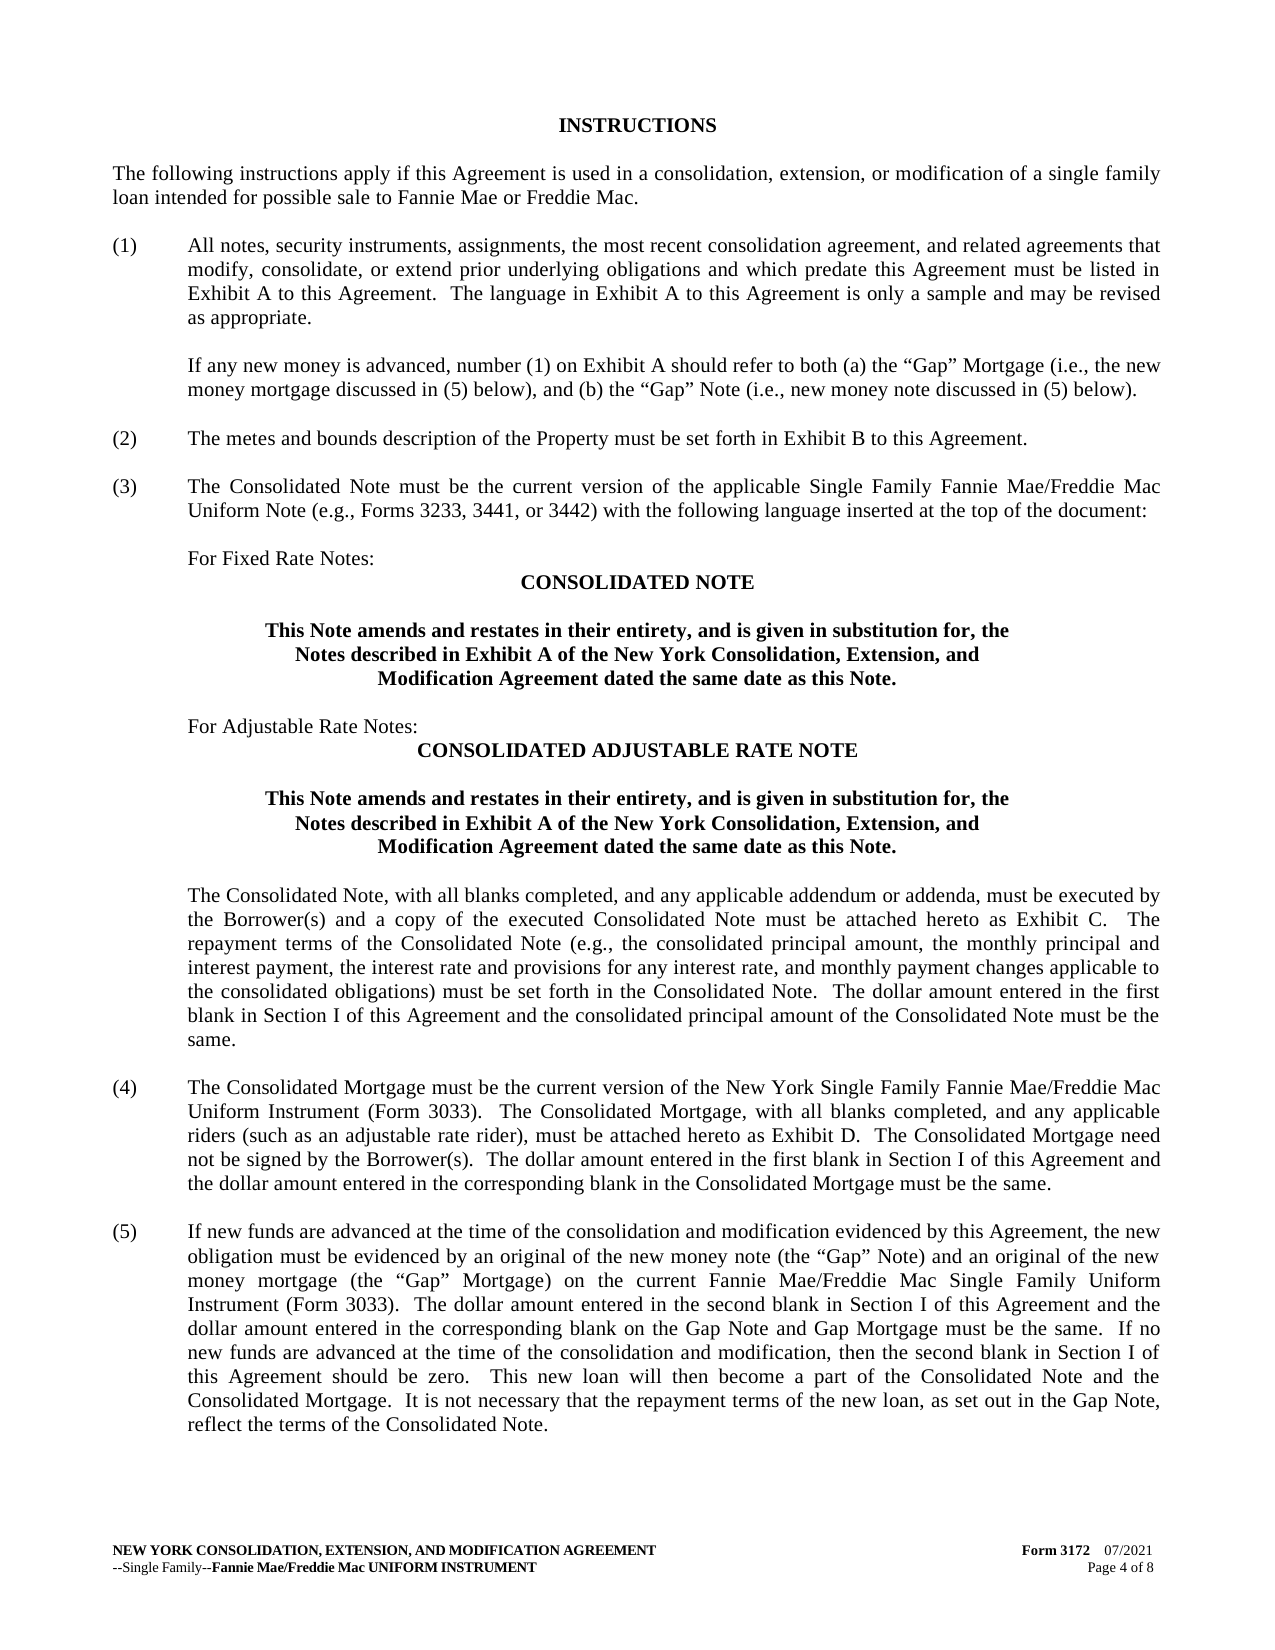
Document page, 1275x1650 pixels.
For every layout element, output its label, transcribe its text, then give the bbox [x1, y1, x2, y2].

text INSTRUCTIONS [112, 112, 1162, 137]
text This Note amends and restates in their entirety, and is given in substitution for, the Notes described in Exhibit A of the New York Consolidation, Extension, and Modification Agreement dated the same date as this Note. [262, 786, 1012, 858]
text CONSOLIDATED NOTE [262, 570, 1012, 594]
text (2) The metes and bounds description of the Property must be set forth in Exhibit B to this Agreement. [112, 425, 1162, 449]
text The Consolidated Note, with all blanks completed, and any applicable addendum or addenda, must be executed by the Borrower(s) and a copy of the executed Consolidated Note must be attached hereto as Exhibit C. The repayment terms of the Consolidated Note (e.g., the consolidated principal amount, the monthly principal and interest payment, the interest rate and provisions for any interest rate, and monthly payment changes applicable to the consolidated obligations) must be set forth in the Consolidated Note. The dollar amount entered in the first blank in Section I of this Agreement and the consolidated principal amount of the Consolidated Note must be the same. [112, 882, 1162, 1051]
text This Note amends and restates in their entirety, and is given in substitution for, the Notes described in Exhibit A of the New York Consolidation, Extension, and Modification Agreement dated the same date as this Note. [262, 618, 1012, 690]
text (1) All notes, security instruments, assignments, the most recent consolidation agreement, and related agreements that modify, consolidate, or extend prior underlying obligations and which predate this Agreement must be listed in Exhibit A to this Agreement. The language in Exhibit A to this Agreement is only a sample and may be revised as appropriate. [112, 233, 1162, 329]
text For Fixed Rate Notes: [187, 546, 1012, 570]
text CONSOLIDATED ADJUSTABLE RATE NOTE [262, 738, 1012, 762]
text The following instructions apply if this Agreement is used in a consolidation, extension, or modification of a single family loan intended for possible sale to Fannie Mae or Freddie Mac. [112, 161, 1162, 209]
text For Adjustable Rate Notes: [187, 714, 1012, 738]
text If any new money is advanced, number (1) on Exhibit A should refer to both (a) the “Gap” Mortgage (i.e., the new money mortgage discussed in (5) below), and (b) the “Gap” Note (i.e., new money note discussed in (5) below). [187, 353, 1162, 401]
text (5) If new funds are advanced at the time of the consolidation and modification evidenced by this Agreement, the new obligation must be evidenced by an original of the new money note (the “Gap” Note) and an original of the new money mortgage (the “Gap” Mortgage) on the current Fannie Mae/Freddie Mac Single Family Uniform Instrument (Form 3033). The dollar amount entered in the second blank in Section I of this Agreement and the dollar amount entered in the corresponding blank on the Gap Note and Gap Mortgage must be the same. If no new funds are advanced at the time of the consolidation and modification, then the second blank in Section I of this Agreement should be zero. This new loan will then become a part of the Consolidated Note and the Consolidated Mortgage. It is not necessary that the repayment terms of the new loan, as set out in the Gap Note, reflect the terms of the Consolidated Note. [112, 1219, 1162, 1436]
text (4) The Consolidated Mortgage must be the current version of the New York Single Family Fannie Mae/Freddie Mac Uniform Instrument (Form 3033). The Consolidated Mortgage, with all blanks completed, and any applicable riders (such as an adjustable rate rider), must be attached hereto as Exhibit D. The Consolidated Mortgage need not be signed by the Borrower(s). The dollar amount entered in the first blank in Section I of this Agreement and the dollar amount entered in the corresponding blank in the Consolidated Mortgage must be the same. [112, 1075, 1162, 1195]
text (3) The Consolidated Note must be the current version of the applicable Single Family Fannie Mae/Freddie Mac Uniform Note (e.g., Forms 3233, 3441, or 3442) with the following language inserted at the top of the document: [112, 473, 1162, 522]
